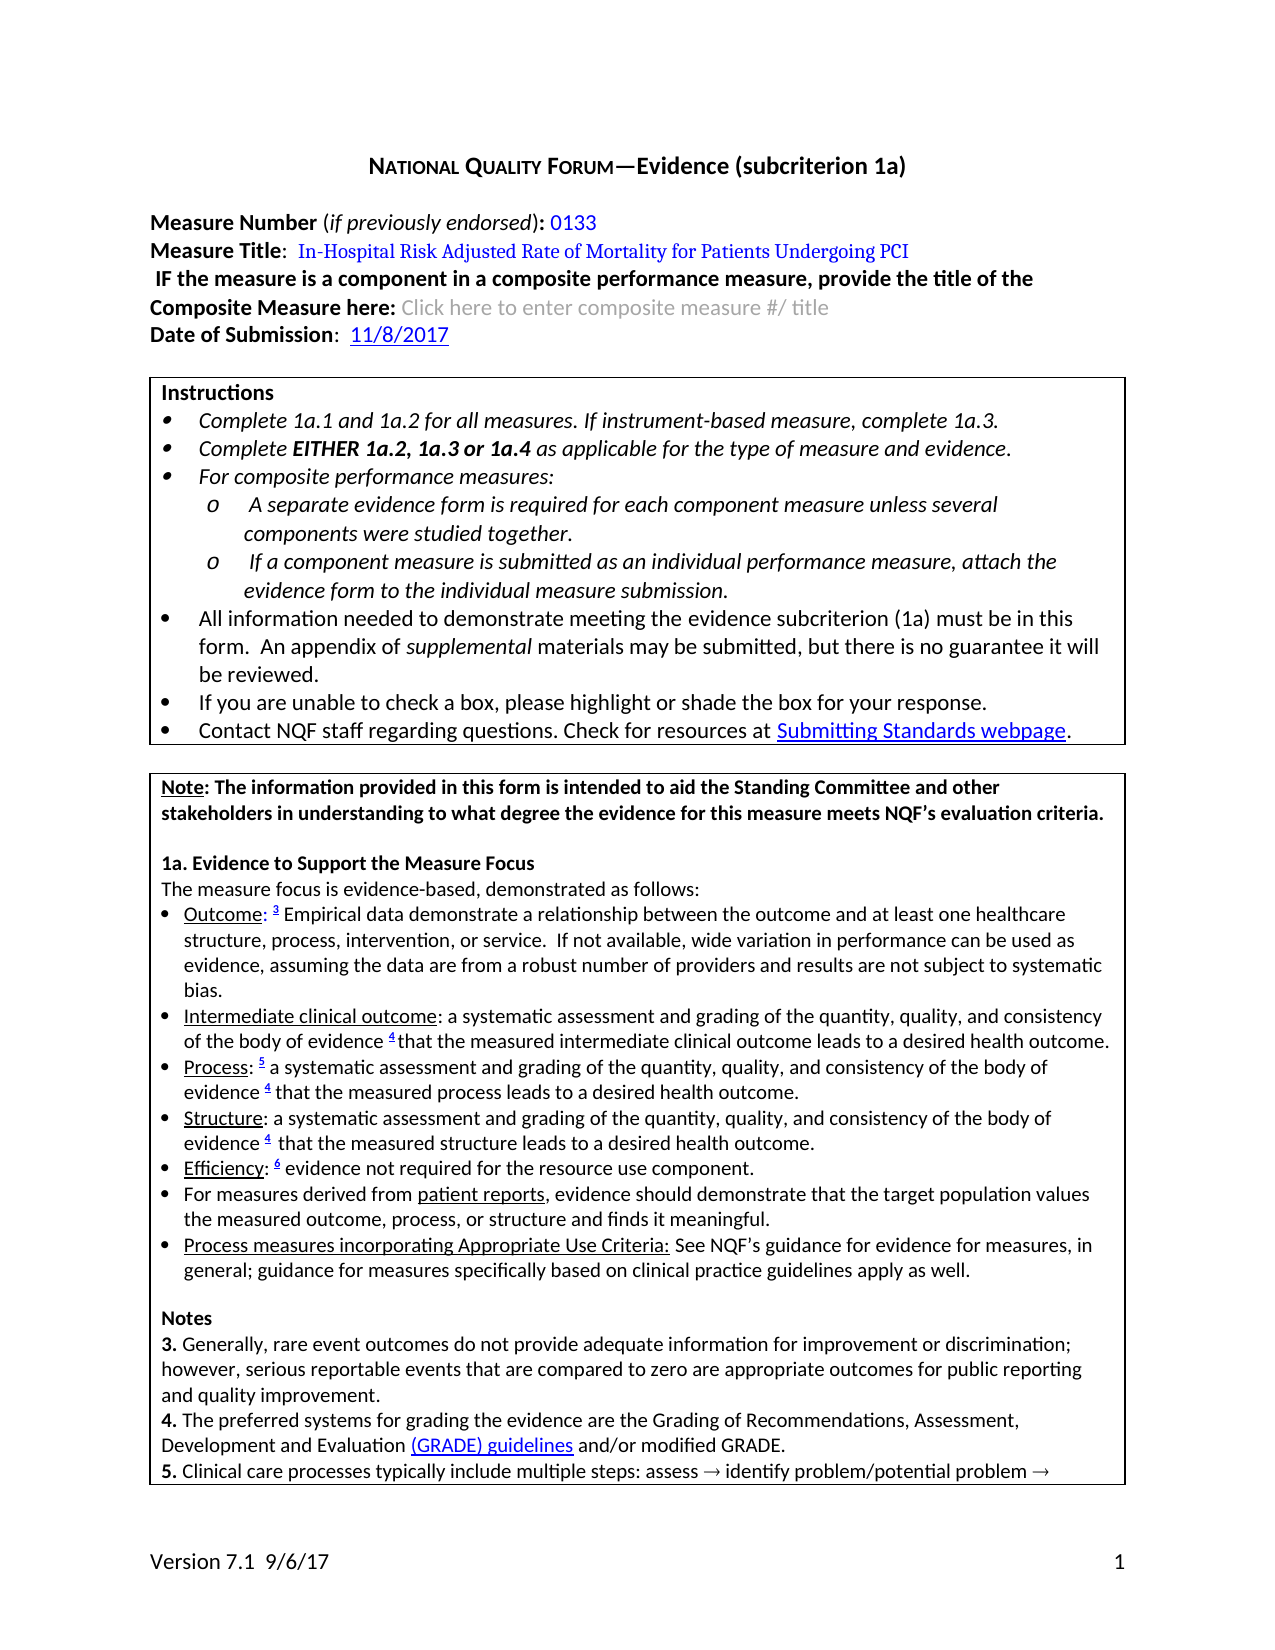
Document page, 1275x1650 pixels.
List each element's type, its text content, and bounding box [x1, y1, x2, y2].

table_header Instructions Complete 1a.1 and 1a.2 for all measures. If instrument-based measure, complete 1a.3. Complete EITHER 1a.2, 1a.3 or 1a.4 as applicable for the type of measure and evidence. For composite performance measures: A separate evidence form is required for each component measure unless several components were studied together. If a component measure is submitted as an individual performance measure, attach the evidence form to the individual measure submission. All information needed to demonstrate meeting the evidence subcriterion (1a) must be in this form. An appendix of supplemental materials may be submitted, but there is no guarantee it will be reviewed. If you are unable to check a box, please highlight or shade the box for your response. Contact NQF staff regarding questions. Check for resources at Submitting Standards webpage. [151, 378, 1124, 744]
text Measure Title: [150, 237, 1125, 264]
text IF the measure is a component in a composite performance measure, provide the title of the Composite Measure here: [150, 264, 1125, 321]
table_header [151, 774, 1124, 1483]
text National Quality Forum—Evidence (subcriterion 1a) [150, 150, 1125, 181]
text Measure Number (if previously endorsed): [150, 208, 1125, 237]
text Date of Submission: [150, 321, 1125, 349]
